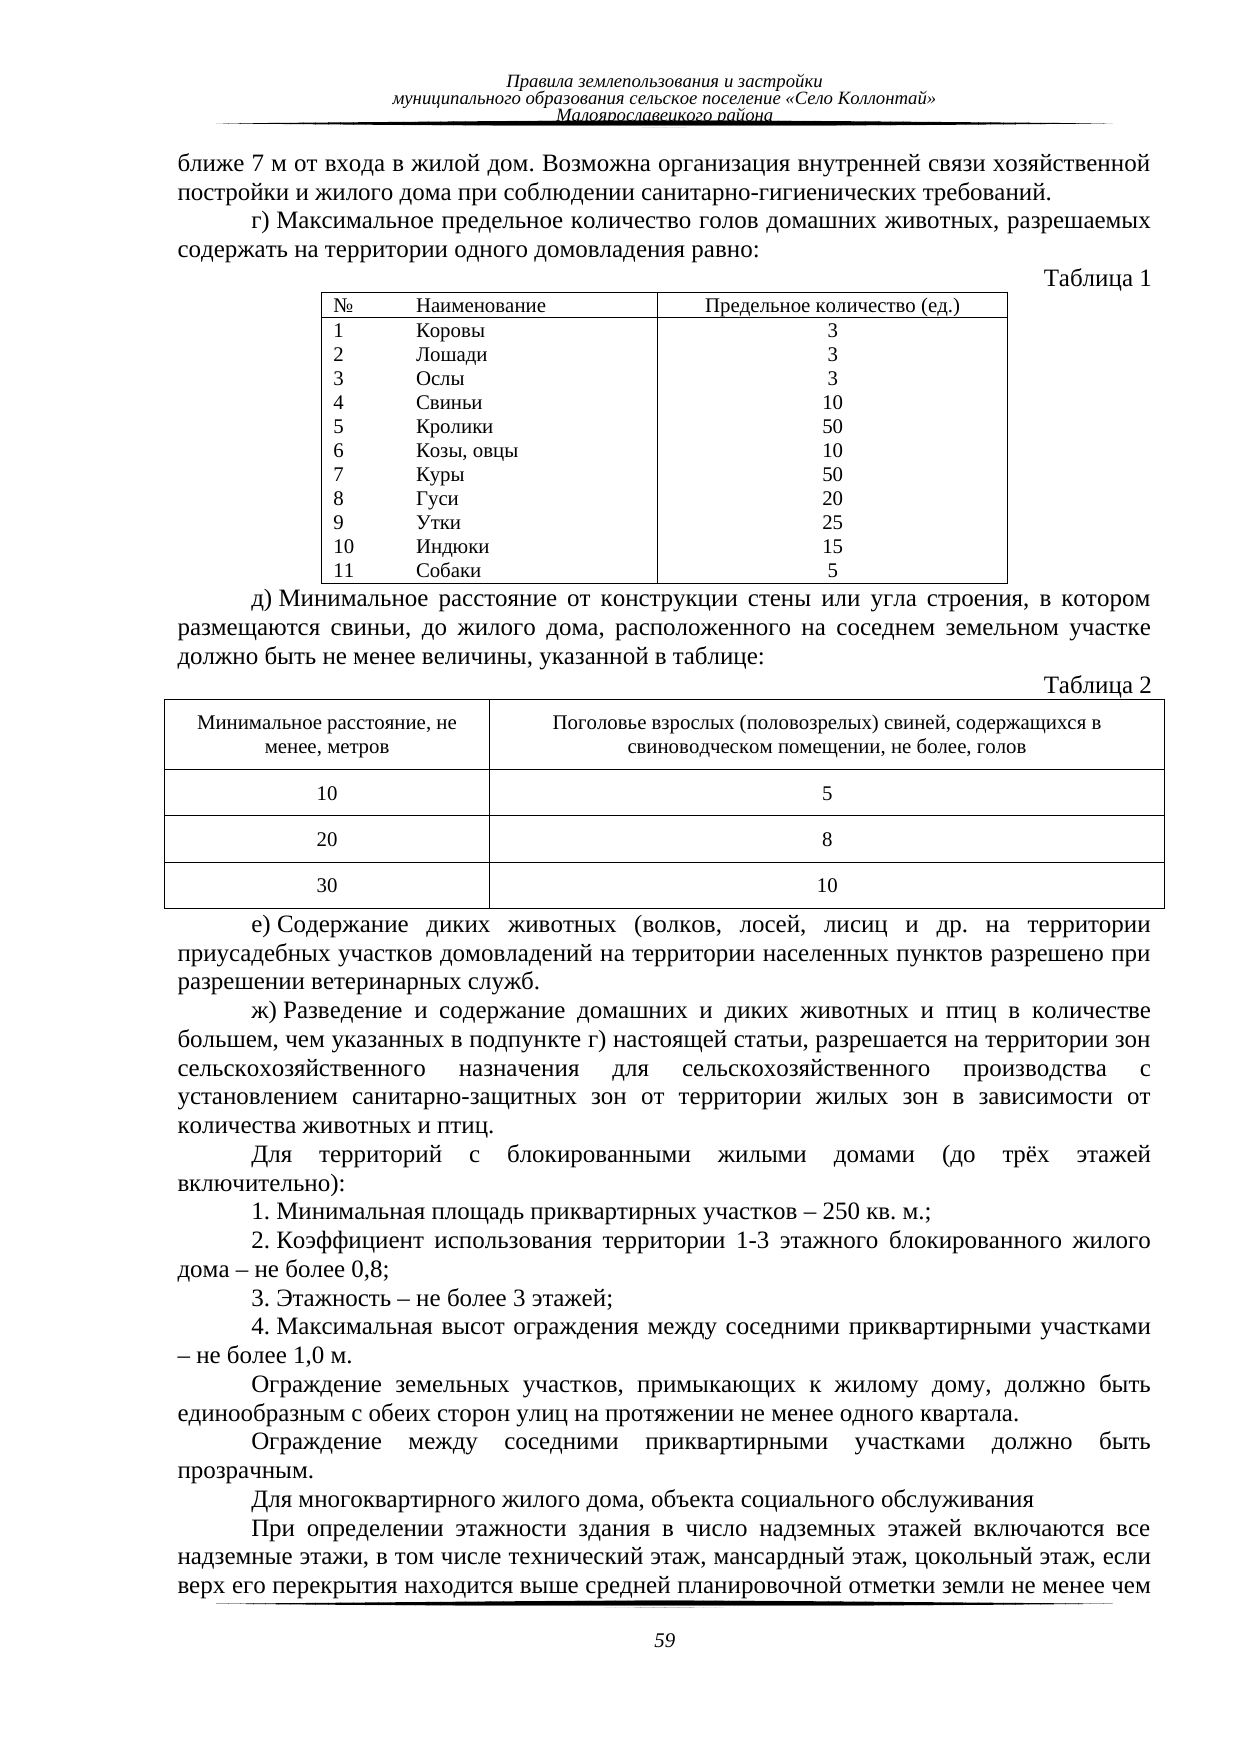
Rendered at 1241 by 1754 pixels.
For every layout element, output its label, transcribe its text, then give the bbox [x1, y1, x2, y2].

table_cell 6 [322, 438, 404, 462]
table_cell 30 [165, 863, 489, 908]
table_cell Коровы [405, 318, 657, 342]
text Для территорий с блокированными жилыми домами (до трёх этажей включительно): [177, 1139, 1152, 1196]
table_cell 15 5 [658, 534, 1007, 582]
table_cell Ослы [405, 366, 657, 390]
table_cell 3 [658, 342, 1007, 366]
table_cell 10 [165, 770, 489, 815]
table_cell Кролики [405, 414, 657, 438]
table_cell 2 [322, 342, 404, 366]
table_cell 3 [322, 366, 404, 390]
text г) Максимальное предельное количество голов домашних животных, разрешаемых содержать на территории одного домовладения равно: [177, 205, 1152, 263]
table_cell Козы, овцы [405, 438, 657, 462]
table_cell 8 [322, 486, 404, 510]
table_cell 5 [490, 770, 1164, 815]
text Для многоквартирного жилого дома, объекта социального обслуживания [177, 1484, 1152, 1513]
text 2. Коэффициент использования территории 1-3 этажного блокированного жилого дома – не более 0,8; [177, 1225, 1152, 1283]
table_header Предельное количество (ед.) [658, 293, 1007, 317]
table_header Поголовье взрослых (половозрелых) свиней, содержащихся в свиноводческом помещении, не более, голов [490, 700, 1164, 769]
table_cell 3 [658, 366, 1007, 390]
table_cell 20 [658, 486, 1007, 510]
text д) Минимальное расстояние от конструкции стены или угла строения, в котором размещаются свиньи, до жилого дома, расположенного на соседнем земельном участке должно быть не менее величины, указанной в таблице: [177, 583, 1152, 670]
text Ограждение земельных участков, примыкающих к жилому дому, должно быть единообразным с обеих сторон улиц на протяжении не менее одного квартала. [177, 1369, 1152, 1426]
table_cell Лошади [405, 342, 657, 366]
table_cell 10 11 [322, 534, 404, 582]
table_cell 50 [658, 462, 1007, 486]
table_cell 8 [490, 816, 1164, 862]
table_cell 10 [658, 438, 1007, 462]
text ж) Разведение и содержание домашних и диких животных и птиц в количестве большем, чем указанных в подпункте г) настоящей статьи, разрешается на территории зон сельскохозяйственного назначения для сельскохозяйственного производства с установлением санитарно-защитных зон от территории жилых зон в зависимости от количества животных и птиц. [177, 995, 1152, 1139]
table_cell 10 [490, 863, 1164, 908]
table_cell Куры [405, 462, 657, 486]
table_cell Гуси [405, 486, 657, 510]
table_cell 9 [322, 510, 404, 534]
text 3. Этажность – не более 3 этажей; [177, 1283, 1152, 1311]
picture [215, 1600, 1113, 1608]
picture [215, 119, 1113, 128]
table_header Наименование [405, 293, 657, 317]
table_cell 7 [322, 462, 404, 486]
text Таблица 2 [177, 670, 1152, 698]
table_cell Свиньи [405, 390, 657, 414]
table_cell 1 [322, 318, 404, 342]
text 4. Максимальная высот ограждения между соседними приквартирными участками – не более 1,0 м. [177, 1311, 1152, 1369]
text Ограждение между соседними приквартирными участками должно быть прозрачным. [177, 1426, 1152, 1484]
table_cell 3 [658, 318, 1007, 342]
table_header № [322, 293, 404, 317]
table_header Минимальное расстояние, не менее, метров [165, 700, 489, 769]
text е) Содержание диких животных (волков, лосей, лисиц и др. на территории приусадебных участков домовладений на территории населенных пунктов разрешено при разрешении ветеринарных служб. [177, 909, 1152, 995]
table_cell 4 [322, 390, 404, 414]
table_cell 25 [658, 510, 1007, 534]
table_cell Утки [405, 510, 657, 534]
table_cell 10 [658, 390, 1007, 414]
text 1. Минимальная площадь приквартирных участков – 250 кв. м.; [177, 1196, 1152, 1225]
table_cell Индюки Собаки [405, 534, 657, 582]
table_cell 20 [165, 816, 489, 862]
text Таблица 1 [177, 263, 1152, 292]
table_cell 50 [658, 414, 1007, 438]
table_cell 5 [322, 414, 404, 438]
